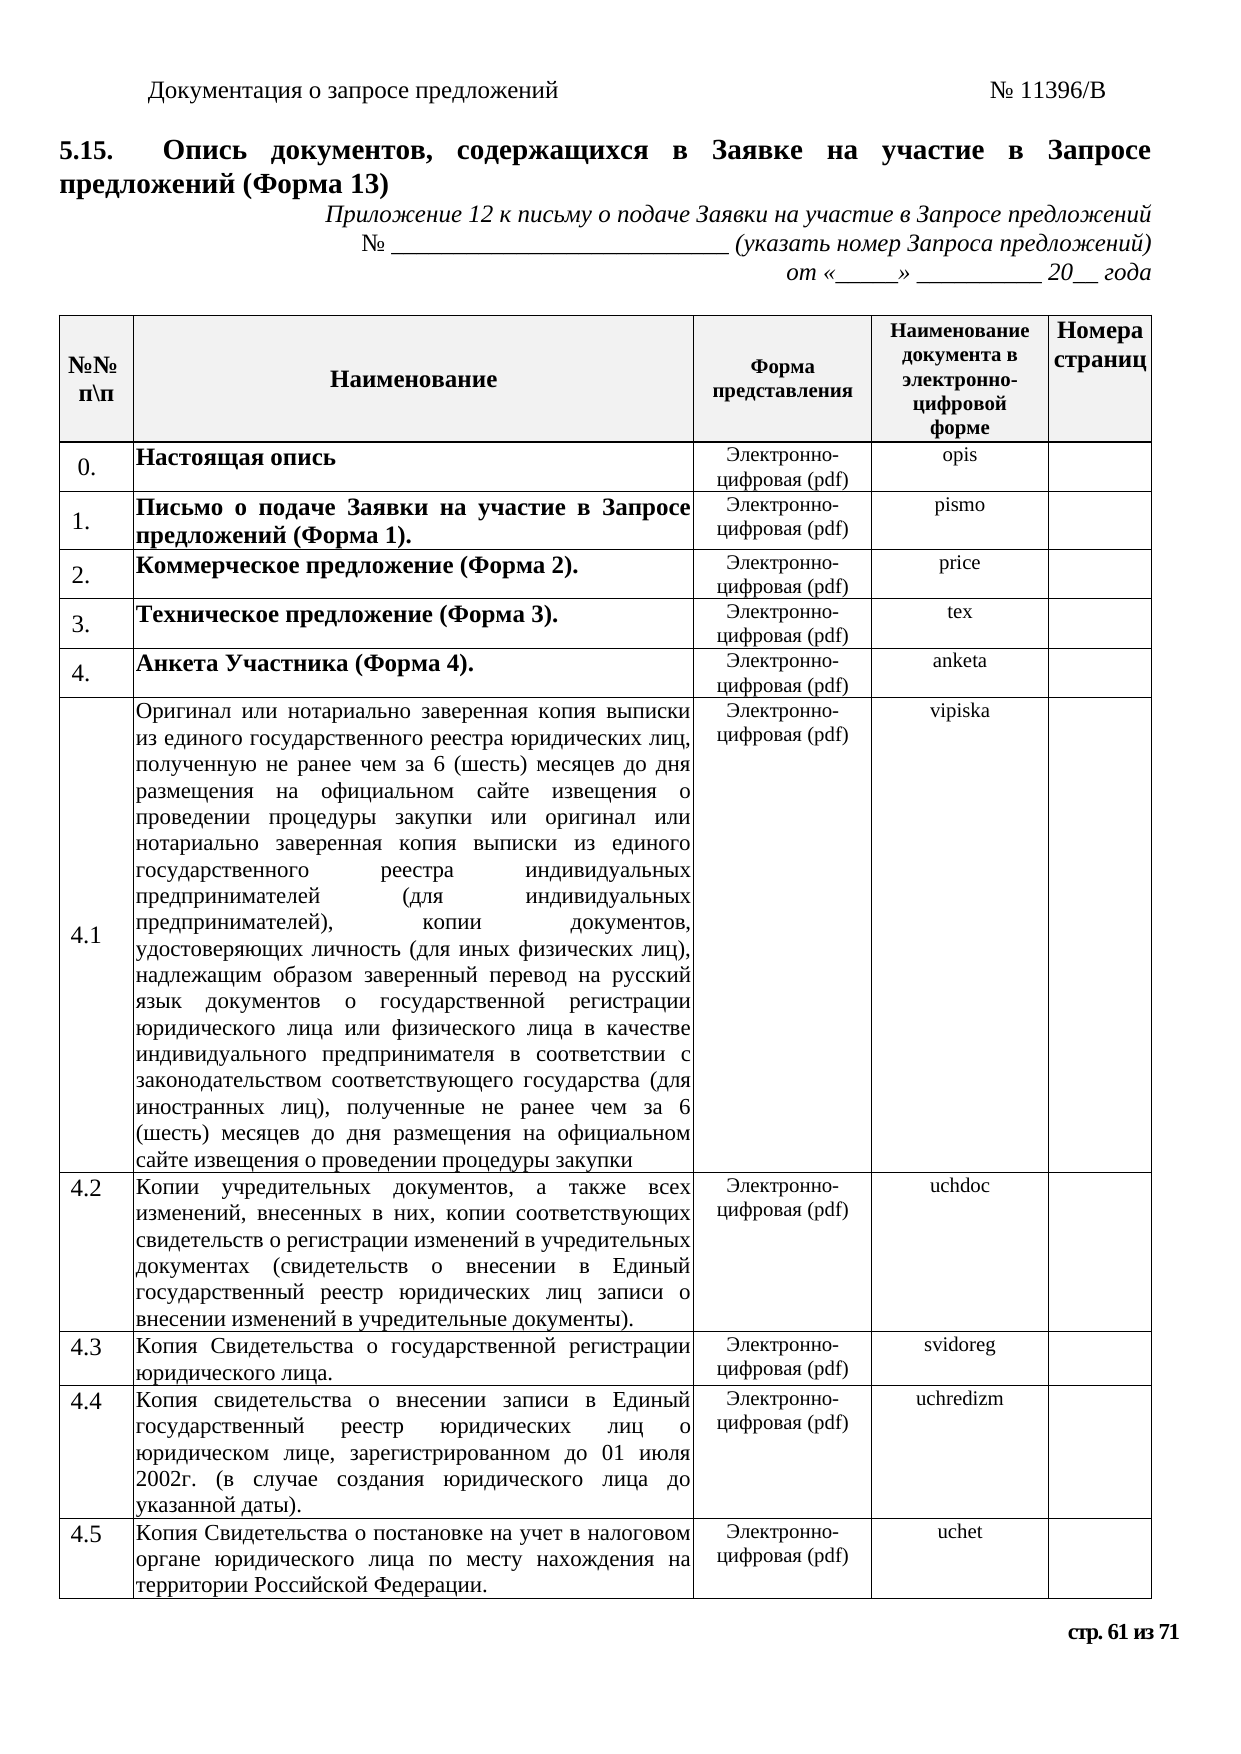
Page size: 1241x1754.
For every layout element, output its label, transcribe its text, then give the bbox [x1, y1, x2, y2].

table_cell [1049, 1173, 1151, 1331]
table_cell opis [872, 443, 1048, 491]
table_cell Электронно-цифровая (pdf) [694, 492, 871, 549]
table_cell [1049, 550, 1151, 598]
table_cell Электронно-цифровая (pdf) [694, 599, 871, 647]
table_cell Копия Свидетельства о постановке на учет в налоговом органе юридического лица по месту нахождения на территории Российской Федерации. [134, 1519, 693, 1598]
table_cell [1049, 492, 1151, 549]
table_cell [1049, 698, 1151, 1172]
table_cell Электронно-цифровая (pdf) [694, 1386, 871, 1518]
table_cell 4.1 [60, 698, 133, 1172]
table_cell Коммерческое предложение (Форма 2). [134, 550, 693, 598]
table_cell uchet [872, 1519, 1048, 1598]
table_cell 4.4 [60, 1386, 133, 1518]
table_header Номера страниц [1049, 316, 1151, 441]
table_header Форма представления [694, 316, 871, 441]
table_cell svidoreg [872, 1332, 1048, 1385]
text Опись документов, содержащихся в Заявке на участие в Запросе предложений (Форма 13) [59, 132, 1152, 199]
table_cell pismo [872, 492, 1048, 549]
table_cell [1049, 1519, 1151, 1598]
table_cell [60, 550, 133, 598]
table_cell Письмо о подаче Заявки на участие в Запросе предложений (Форма 1). [134, 492, 693, 549]
table_cell anketa [872, 649, 1048, 697]
table_cell Электронно-цифровая (pdf) [694, 443, 871, 491]
table_cell Копия Свидетельства о государственной регистрации юридического лица. [134, 1332, 693, 1385]
table_cell Электронно-цифровая (pdf) [694, 698, 871, 1172]
table_cell uchredizm [872, 1386, 1048, 1518]
text № ___________________________ (указать номер Запроса предложений) [148, 228, 1152, 257]
table_cell 4.5 [60, 1519, 133, 1598]
table_cell Электронно-цифровая (pdf) [694, 1332, 871, 1385]
table_cell Техническое предложение (Форма 3). [134, 599, 693, 647]
table_cell [1049, 599, 1151, 647]
text Приложение 12 к письму о подаче Заявки на участие в Запросе предложений [148, 199, 1152, 228]
table_cell Копии учредительных документов, а также всех изменений, внесенных в них, копии соответствующих свидетельств о регистрации изменений в учредительных документах (свидетельств о внесении в Единый государственный реестр юридических лиц записи о внесении изменений в учредительные документы). [134, 1173, 693, 1331]
table_cell Анкета Участника (Форма 4). [134, 649, 693, 697]
table_cell [1049, 1332, 1151, 1385]
table_header №№ п\п [60, 316, 133, 441]
table_cell price [872, 550, 1048, 598]
table_cell uchdoc [872, 1173, 1048, 1331]
table_cell Электронно-цифровая (pdf) [694, 1519, 871, 1598]
table_cell [1049, 649, 1151, 697]
table_cell [60, 443, 133, 491]
table_cell [60, 599, 133, 647]
table_cell Настоящая опись [134, 443, 693, 491]
table_cell [60, 492, 133, 549]
table_cell Оригинал или нотариально заверенная копия выписки из единого государственного реестра юридических лиц, полученную не ранее чем за 6 (шесть) месяцев до дня размещения на официальном сайте извещения о проведении процедуры закупки или оригинал или нотариально заверенная копия выписки из единого государственного реестра индивидуальных предпринимателей (для индивидуальных предпринимателей), копии документов, удостоверяющих личность (для иных физических лиц), надлежащим образом заверенный перевод на русский язык документов о государственной регистрации юридического лица или физического лица в качестве индивидуального предпринимателя в соответствии с законодательством соответствующего государства (для иностранных лиц), полученные не ранее чем за 6 (шесть) месяцев до дня размещения на официальном сайте извещения о проведении процедуры закупки [134, 698, 693, 1172]
table_cell vipiska [872, 698, 1048, 1172]
table_cell [60, 649, 133, 697]
table_cell Электронно-цифровая (pdf) [694, 550, 871, 598]
table_cell Электронно-цифровая (pdf) [694, 1173, 871, 1331]
table_cell 4.3 [60, 1332, 133, 1385]
table_cell tex [872, 599, 1048, 647]
table_cell [1049, 1386, 1151, 1518]
table_cell [1049, 443, 1151, 491]
table_cell 4.2 [60, 1173, 133, 1331]
table_header Наименование документа в электронно-цифровой форме [872, 316, 1048, 441]
table_cell Электронно-цифровая (pdf) [694, 649, 871, 697]
table_header Наименование [134, 316, 693, 441]
text от «_____» __________ 20__ года [148, 257, 1152, 286]
table_cell Копия свидетельства о внесении записи в Единый государственный реестр юридических лиц о юридическом лице, зарегистрированном до 01 июля 2002г. (в случае создания юридического лица до указанной даты). [134, 1386, 693, 1518]
